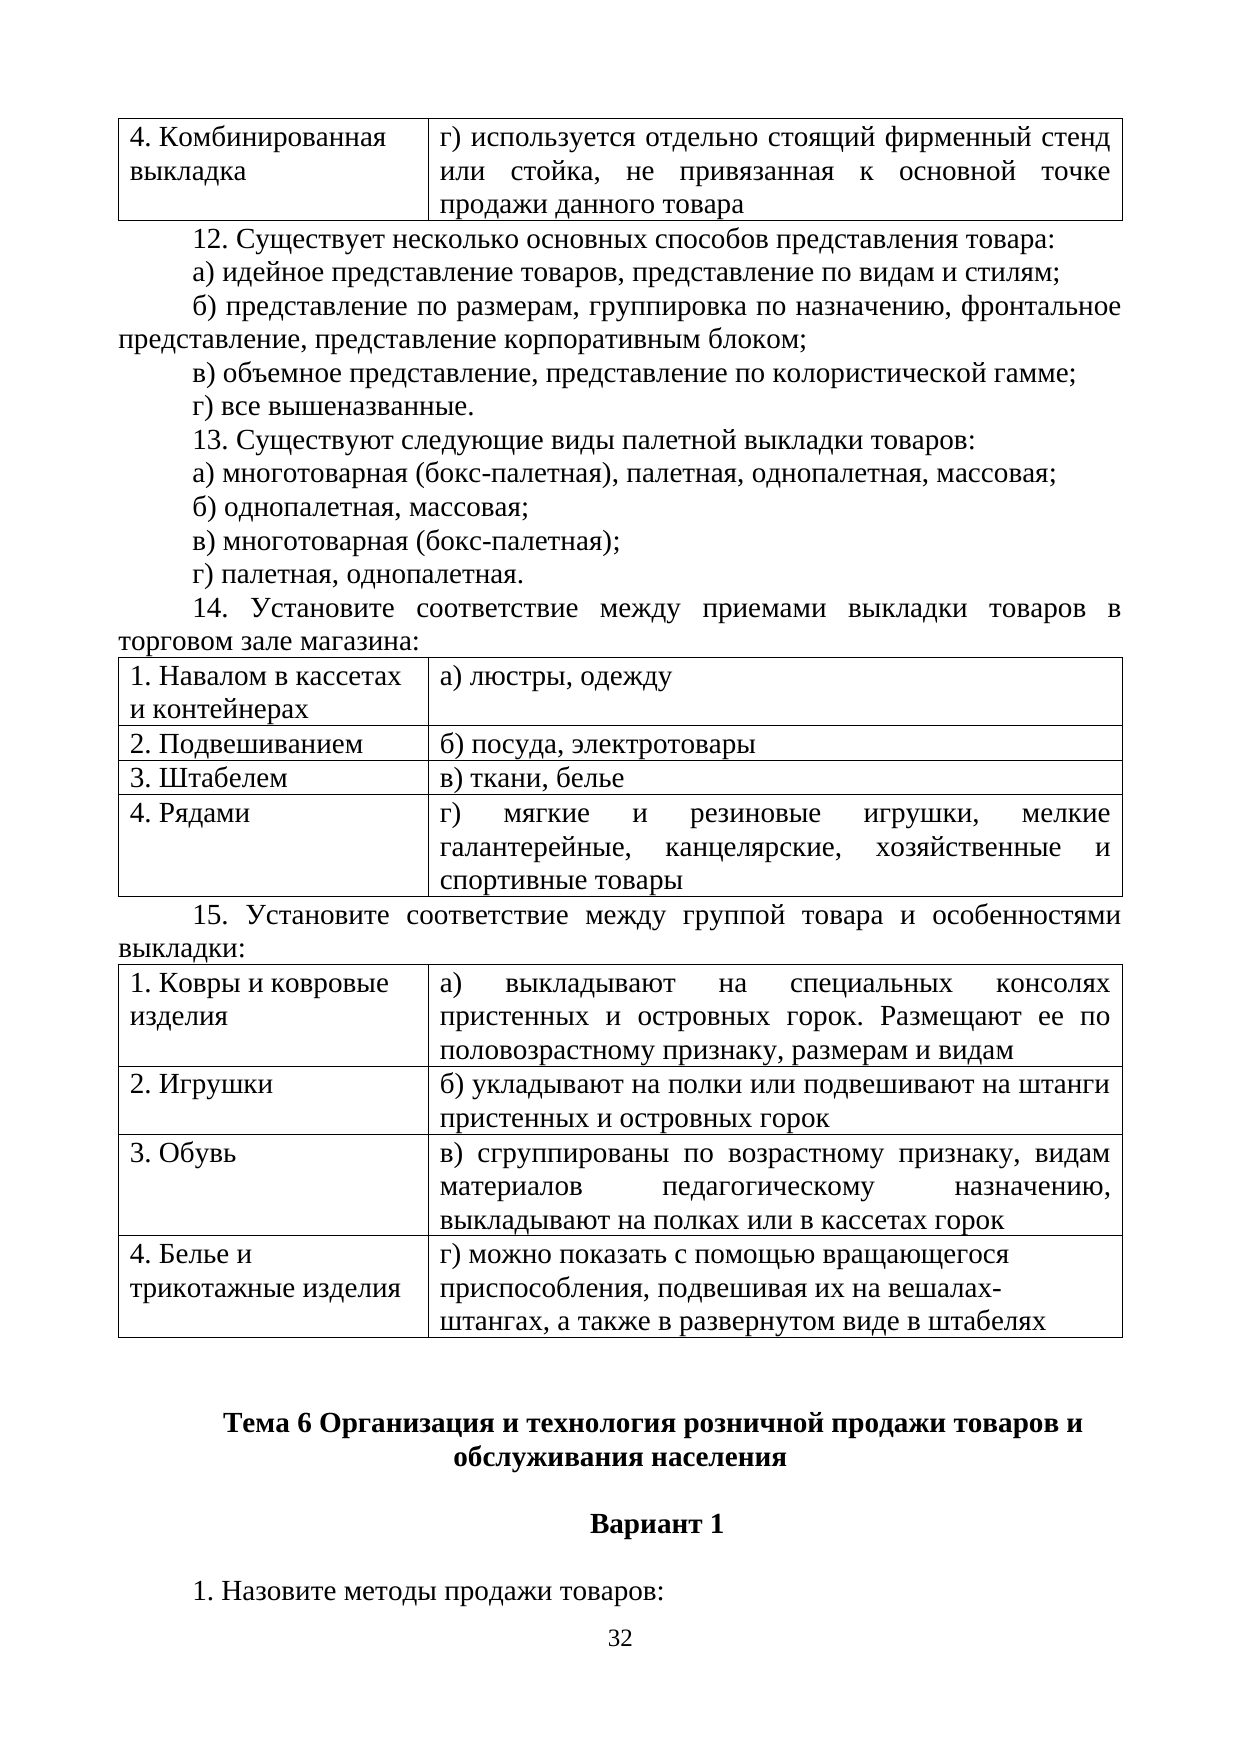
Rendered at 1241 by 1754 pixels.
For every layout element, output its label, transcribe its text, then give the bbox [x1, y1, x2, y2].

table_cell 4. Рядами [119, 795, 428, 896]
text в) многотоварная (бокс-палетная); [118, 523, 1122, 556]
text б) представление по размерам, группировка по назначению, фронтальное представление, представление корпоративным блоком; [118, 288, 1122, 355]
table_header 1. Ковры и ковровые изделия [119, 965, 428, 1066]
text 14. Установите соответствие между приемами выкладки товаров в торговом зале магазина: [118, 590, 1122, 657]
table_cell б) укладывают на полки или подвешивают на штанги пристенных и островных горок [429, 1067, 1122, 1134]
table_cell г) можно показать с помощью вращающегося приспособления, подвешивая их на вешалах-штангах, а также в развернутом виде в штабелях [429, 1236, 1122, 1337]
text Вариант 1 [118, 1506, 1122, 1539]
table_cell 4. Комбинированная выкладка [119, 119, 428, 220]
table_cell 4. Белье и трикотажные изделия [119, 1236, 428, 1337]
text 13. Существуют следующие виды палетной выкладки товаров: [118, 422, 1122, 456]
table_cell в) ткани, белье [429, 761, 1122, 794]
text 12. Существует несколько основных способов представления товара: [118, 221, 1122, 254]
table_cell 3. Обувь [119, 1135, 428, 1235]
text 15. Установите соответствие между группой товара и особенностями выкладки: [118, 897, 1122, 964]
table_cell г) мягкие и резиновые игрушки, мелкие галантерейные, канцелярские, хозяйственные и спортивные товары [429, 795, 1122, 896]
table_cell в) сгруппированы по возрастному признаку, видам материалов педагогическому назначению, выкладывают на полках или в кассетах горок [429, 1135, 1122, 1235]
table_header а) выкладывают на специальных консолях пристенных и островных горок. Размещают ее по половозрастному признаку, размерам и видам [429, 965, 1122, 1066]
text Тема 6 Организация и технология розничной продажи товаров и обслуживания населения [118, 1405, 1122, 1472]
text б) однопалетная, массовая; [118, 489, 1122, 523]
text в) объемное представление, представление по колористической гамме; [118, 355, 1122, 388]
text 1. Назовите методы продажи товаров: [118, 1573, 1122, 1606]
table_cell б) посуда, электротовары [429, 726, 1122, 759]
text г) все вышеназванные. [118, 388, 1122, 422]
table_cell 3. Штабелем [119, 761, 428, 794]
text а) многотоварная (бокс-палетная), палетная, однопалетная, массовая; [118, 456, 1122, 489]
table_header а) люстры, одежду [429, 658, 1122, 725]
text г) палетная, однопалетная. [118, 556, 1122, 590]
table_cell 2. Игрушки [119, 1067, 428, 1134]
table_header 1. Навалом в кассетах и контейнерах [119, 658, 428, 725]
text а) идейное представление товаров, представление по видам и стилям; [118, 254, 1122, 288]
table_cell г) используется отдельно стоящий фирменный стенд или стойка, не привязанная к основной точке продажи данного товара [429, 119, 1122, 220]
table_cell 2. Подвешиванием [119, 726, 428, 759]
